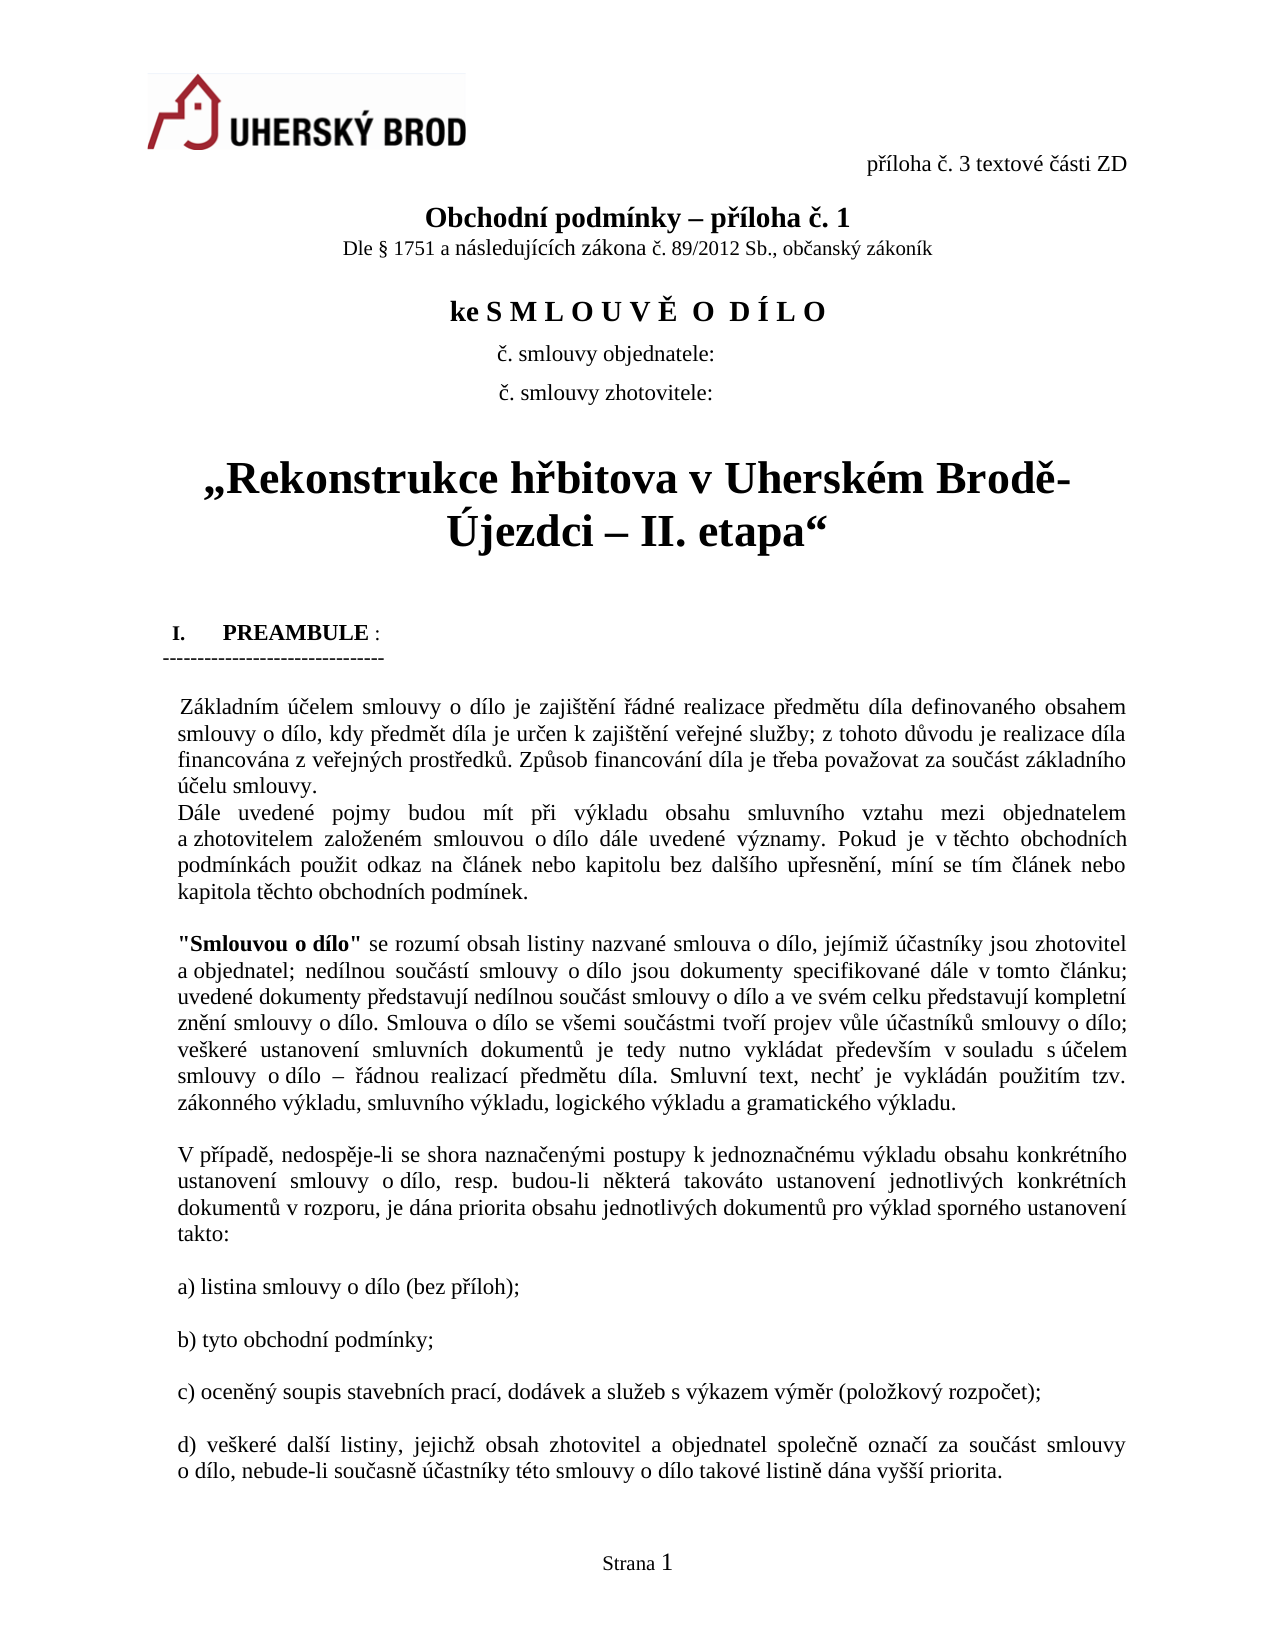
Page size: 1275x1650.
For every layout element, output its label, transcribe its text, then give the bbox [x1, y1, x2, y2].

picture [147, 73, 466, 150]
list b) tyto obchodní podmínky; [177, 1326, 1127, 1352]
text Základním účelem smlouvy o dílo je zajištění řádné realizace předmětu díla definovaného obsahem smlouvy o dílo, kdy předmět díla je určen k zajištění veřejné služby; z tohoto důvodu je realizace díla financována z veřejných prostředků. Způsob financování díla je třeba považovat za součást základního účelu smlouvy. [162, 693, 1127, 799]
text ke S M L O U V Ě O D Í L O [148, 294, 1127, 327]
text -------------------------------- [162, 645, 1127, 669]
text „Rekonstrukce hřbitova v Uherském Brodě-Újezdci – II. etapa“ [148, 451, 1127, 556]
text Obchodní podmínky – příloha č. 1 [148, 200, 1127, 234]
list d) veškeré další listiny, jejichž obsah zhotovitel a objednatel společně označí za součást smlouvy o dílo, nebude-li současně účastníky této smlouvy o dílo takové listině dána vyšší priorita. [177, 1431, 1127, 1484]
list PREAMBULE : [185, 619, 1127, 645]
text č. smlouvy zhotovitele: [148, 378, 1127, 405]
list a) listina smlouvy o dílo (bez příloh); [177, 1273, 1127, 1299]
list Dále uvedené pojmy budou mít při výkladu obsahu smluvního vztahu mezi objednatelem a zhotovitelem založeném smlouvou o dílo dále uvedené významy. Pokud je v těchto obchodních podmínkách použit odkaz na článek nebo kapitolu bez dalšího upřesnění, míní se tím článek nebo kapitola těchto obchodních podmínek. [177, 799, 1127, 904]
text č. smlouvy objednatele: [148, 340, 1127, 366]
list "Smlouvou o dílo" se rozumí obsah listiny nazvané smlouva o dílo, jejímiž účastníky jsou zhotovitel a objednatel; nedílnou součástí smlouvy o dílo jsou dokumenty specifikované dále v tomto článku; uvedené dokumenty představují nedílnou součást smlouvy o dílo a ve svém celku představují kompletní znění smlouvy o dílo. Smlouva o dílo se všemi součástmi tvoří projev vůle účastníků smlouvy o dílo; veškeré ustanovení smluvních dokumentů je tedy nutno vykládat především v souladu s účelem smlouvy o dílo – řádnou realizací předmětu díla. Smluvní text, nechť je vykládán použitím tzv. zákonného výkladu, smluvního výkladu, logického výkladu a gramatického výkladu. [177, 930, 1127, 1115]
list V případě, nedospěje-li se shora naznačenými postupy k jednoznačnému výkladu obsahu konkrétního ustanovení smlouvy o dílo, resp. budou-li některá takováto ustanovení jednotlivých konkrétních dokumentů v rozporu, je dána priorita obsahu jednotlivých dokumentů pro výklad sporného ustanovení takto: [177, 1141, 1127, 1247]
list c) oceněný soupis stavebních prací, dodávek a služeb s výkazem výměr (položkový rozpočet); [177, 1378, 1127, 1405]
text Dle § 1751 a následujících zákona č. 89/2012 Sb., občanský zákoník [148, 234, 1127, 260]
